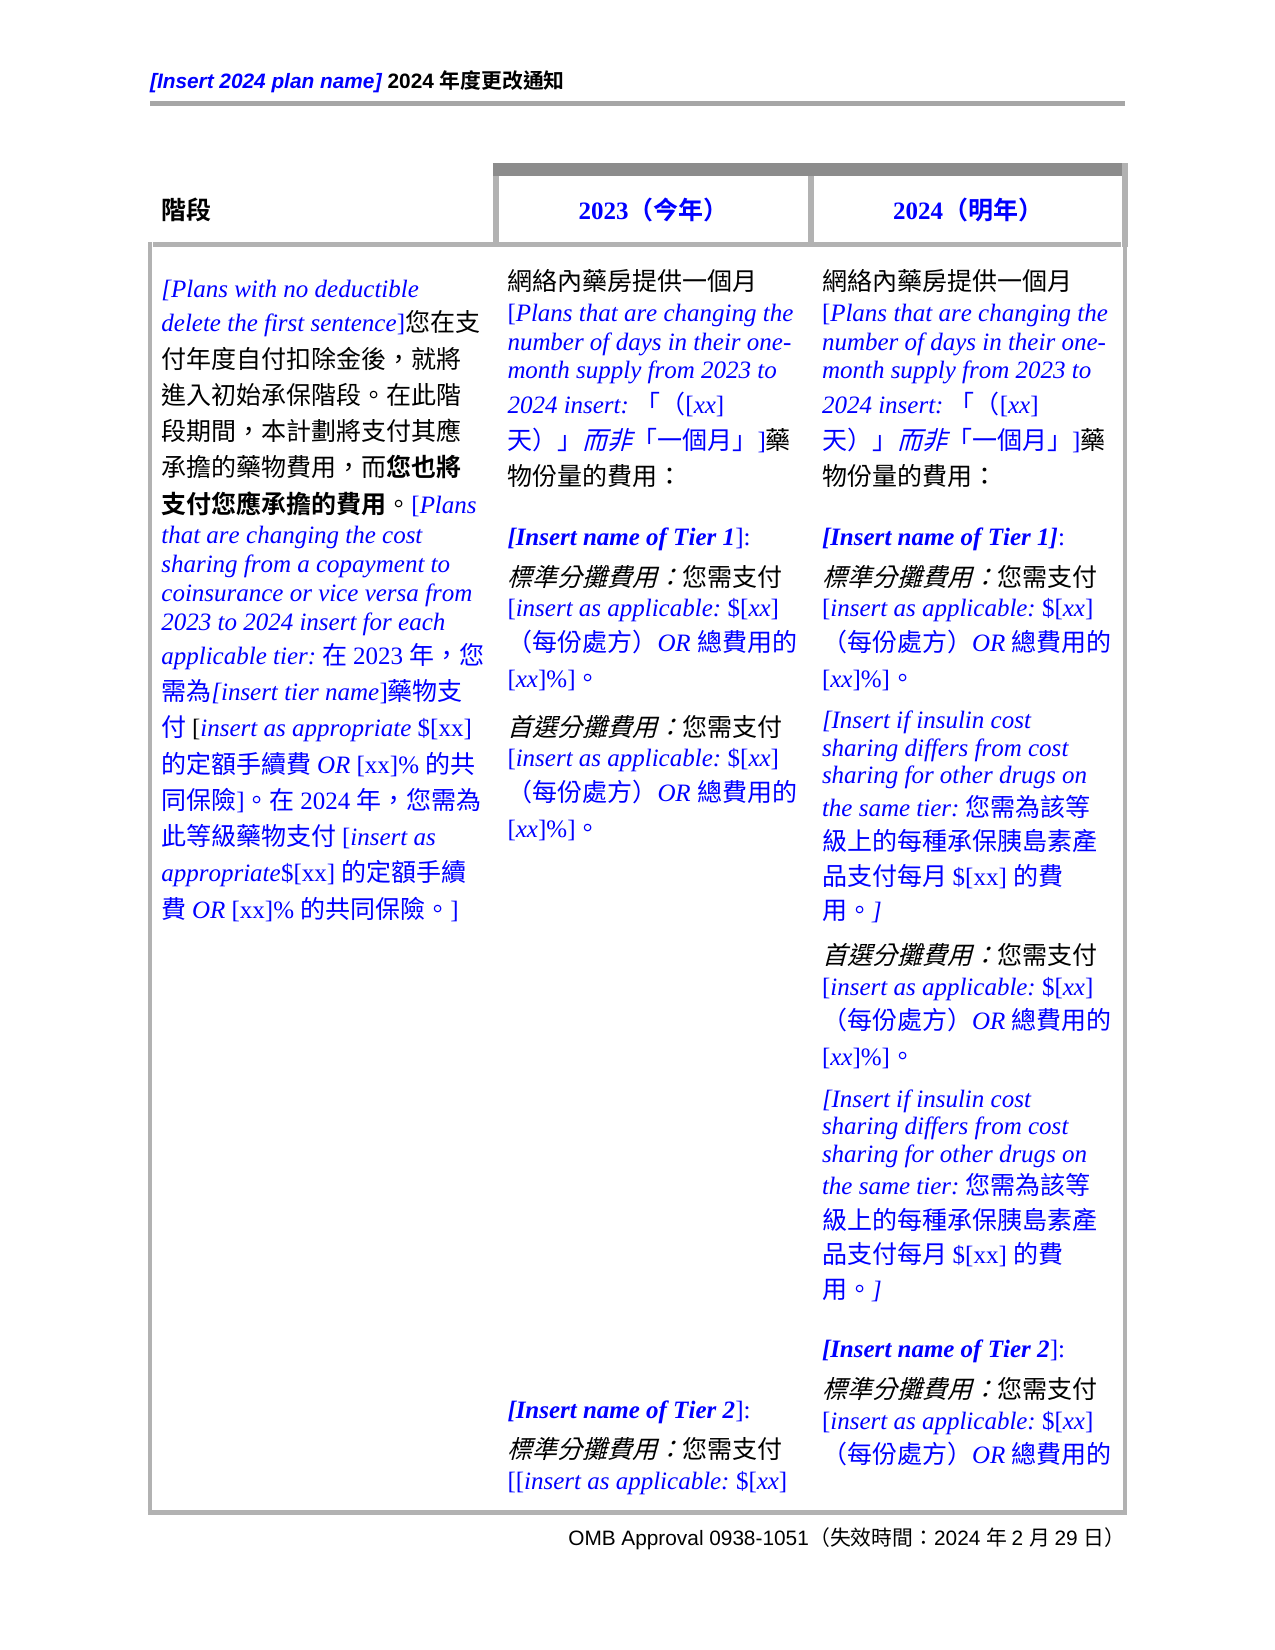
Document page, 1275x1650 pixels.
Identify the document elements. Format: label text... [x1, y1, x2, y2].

table_header 2024（明年） [814, 176, 1122, 242]
table_header 階段 [150, 163, 493, 242]
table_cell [811, 242, 1123, 1510]
table_header 2023（今年） [499, 176, 808, 242]
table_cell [152, 243, 496, 1510]
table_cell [496, 247, 811, 1510]
